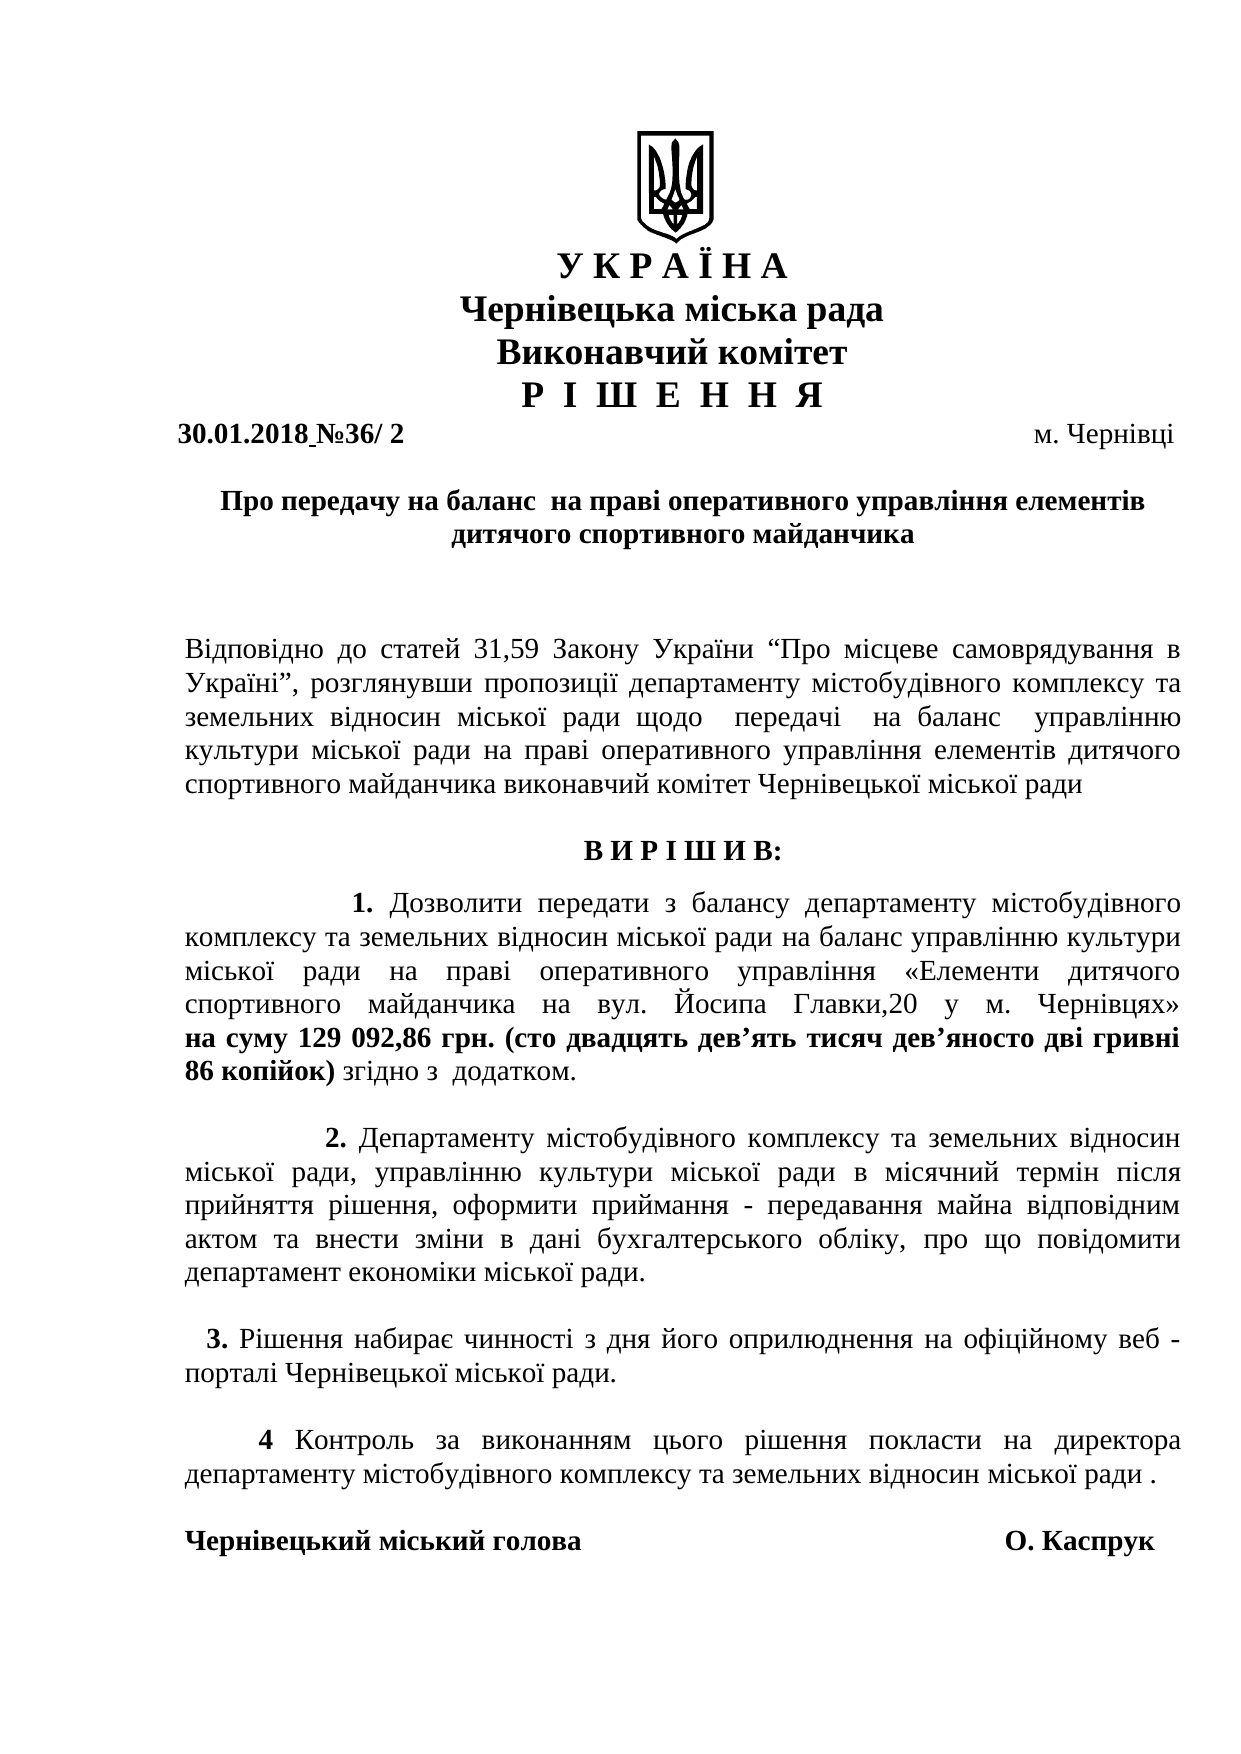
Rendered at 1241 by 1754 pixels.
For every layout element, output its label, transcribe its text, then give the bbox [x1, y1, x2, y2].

text Р І Ш Е Н Н Я [177, 373, 1167, 416]
text Чернівецька міська рада [177, 287, 1167, 330]
text 30.01.2018 №36/ 2 м. Чернівці [177, 416, 1196, 449]
text Виконавчий комітет [177, 330, 1167, 373]
text У К Р А Ї Н А [177, 243, 1167, 287]
table_header Про передачу на баланс на праві оперативного управління елементів дитячого спортивного майданчика Відповідно до статей 31,59 Закону України “Про місцеве самоврядування в Україні”, розглянувши пропозиції департаменту містобудівного комплексу та земельних відносин міської ради щодо передачі на баланс управлінню культури міської ради на праві оперативного управління елементів дитячого спортивного майданчика виконавчий комітет Чернівецької міської ради В И Р І Ш И В: 1. Дозволити передати з балансу департаменту містобудівного комплексу та земельних відносин міської ради на баланс управлінню культури міської ради на праві оперативного управління «Елементи дитячого спортивного майданчика на вул. Йосипа Главки,20 у м. Чернівцях» на суму 129 092,86 грн. (сто двадцять дев’ять тисяч дев’яносто дві гривні 86 копійок) згідно з додатком. 2. Департаменту містобудівного комплексу та земельних відносин міської ради, управлінню культури міської ради в місячний термін після прийняття рішення, оформити приймання - передавання майна відповідним актом та внести зміни в дані бухгалтерського обліку, про що повідомити департамент економіки міської ради. 3. Рішення набирає чинності з дня його оприлюднення на офіційному веб - порталі Чернівецької міської ради. 4 Контроль за виконанням цього рішення покласти на директора департаменту містобудівного комплексу та земельних відносин міської ради . Чернівецький міський голова О. Каспрук [177, 450, 1188, 1588]
